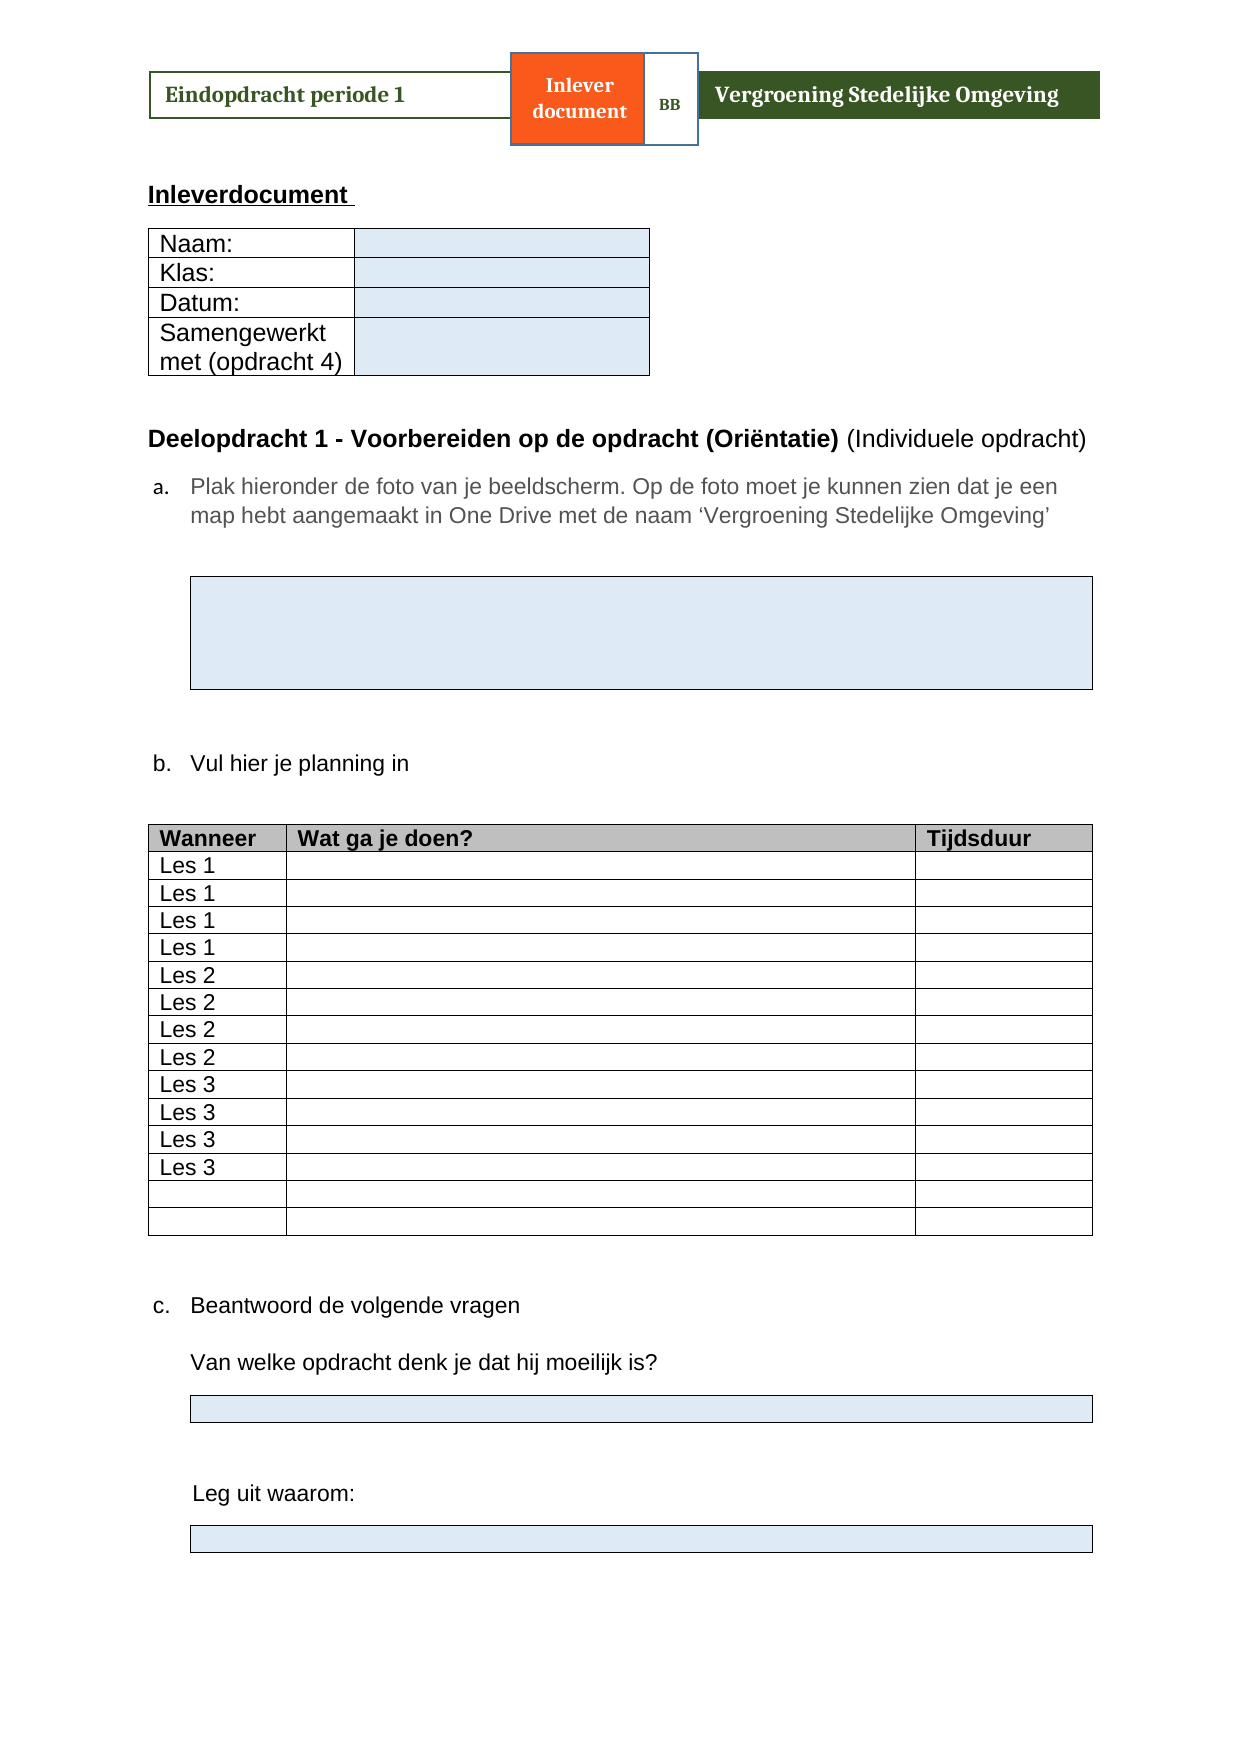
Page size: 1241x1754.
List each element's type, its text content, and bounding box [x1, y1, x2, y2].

table_cell [916, 1044, 1092, 1070]
list Beantwoord de volgende vragen [153, 1292, 1093, 1319]
list Leg uit waarom: [192, 1480, 1093, 1506]
table_cell [355, 288, 649, 317]
table_cell [355, 318, 649, 375]
table_cell [916, 1126, 1092, 1152]
table_cell [916, 1208, 1092, 1234]
table_header [191, 1526, 1092, 1552]
table_cell [355, 258, 649, 287]
table_cell Les 3 [149, 1071, 286, 1098]
table_cell [149, 1181, 286, 1207]
table_cell Les 2 [149, 1044, 286, 1070]
table_cell [287, 907, 915, 933]
text Inleverdocument [148, 180, 1093, 208]
table_cell [916, 852, 1092, 878]
list Vul hier je planning in [153, 750, 1093, 776]
list Plak hieronder de foto van je beeldscherm. Op de foto moet je kunnen zien dat je een map hebt aangemaakt in One Drive met de naam ‘Vergroening Stedelijke Omgeving’ [153, 472, 1093, 528]
table_cell Les 1 [149, 852, 286, 878]
table_cell [287, 1016, 915, 1043]
table_header [355, 229, 649, 257]
table_cell [287, 852, 915, 878]
table_cell [916, 962, 1092, 988]
table_cell Les 1 [149, 934, 286, 961]
table_cell Les 2 [149, 962, 286, 988]
table_header Wat ga je doen? [287, 825, 915, 851]
table_header [191, 577, 1092, 689]
table_cell [916, 934, 1092, 961]
table_cell [916, 989, 1092, 1015]
table_header Wanneer [149, 825, 286, 851]
table_cell Les 2 [149, 1016, 286, 1043]
table_cell [287, 962, 915, 988]
table_cell [916, 907, 1092, 933]
table_cell Les 1 [149, 880, 286, 906]
text Deelopdracht 1 - Voorbereiden op de opdracht (Oriëntatie) (Individuele opdracht) [148, 424, 1093, 453]
table_cell Les 2 [149, 989, 286, 1015]
table_cell [287, 1071, 915, 1098]
table_cell Les 1 [149, 907, 286, 933]
table_cell [149, 1208, 286, 1234]
table_cell [287, 1126, 915, 1152]
list Van welke opdracht denk je dat hij moeilijk is? [190, 1349, 1093, 1376]
table_cell [287, 1154, 915, 1180]
table_cell [287, 880, 915, 906]
table_cell [916, 1071, 1092, 1098]
table_cell [287, 1181, 915, 1207]
table_cell Klas: [149, 258, 354, 287]
table_cell Datum: [149, 288, 354, 317]
table_cell [287, 989, 915, 1015]
table_cell [916, 1099, 1092, 1125]
table_cell [916, 1154, 1092, 1180]
table_cell [916, 880, 1092, 906]
table_cell [916, 1016, 1092, 1043]
table_cell [916, 1181, 1092, 1207]
table_header [191, 1396, 1092, 1422]
table_cell Les 3 [149, 1154, 286, 1180]
table_cell Les 3 [149, 1126, 286, 1152]
table_cell Les 3 [149, 1099, 286, 1125]
table_header Naam: [149, 229, 354, 257]
table_cell [287, 934, 915, 961]
table_cell [287, 1044, 915, 1070]
table_header Tijdsduur [916, 825, 1092, 851]
table_cell [287, 1208, 915, 1234]
table_cell Samengewerkt met (opdracht 4) [149, 318, 354, 375]
table_cell [287, 1099, 915, 1125]
